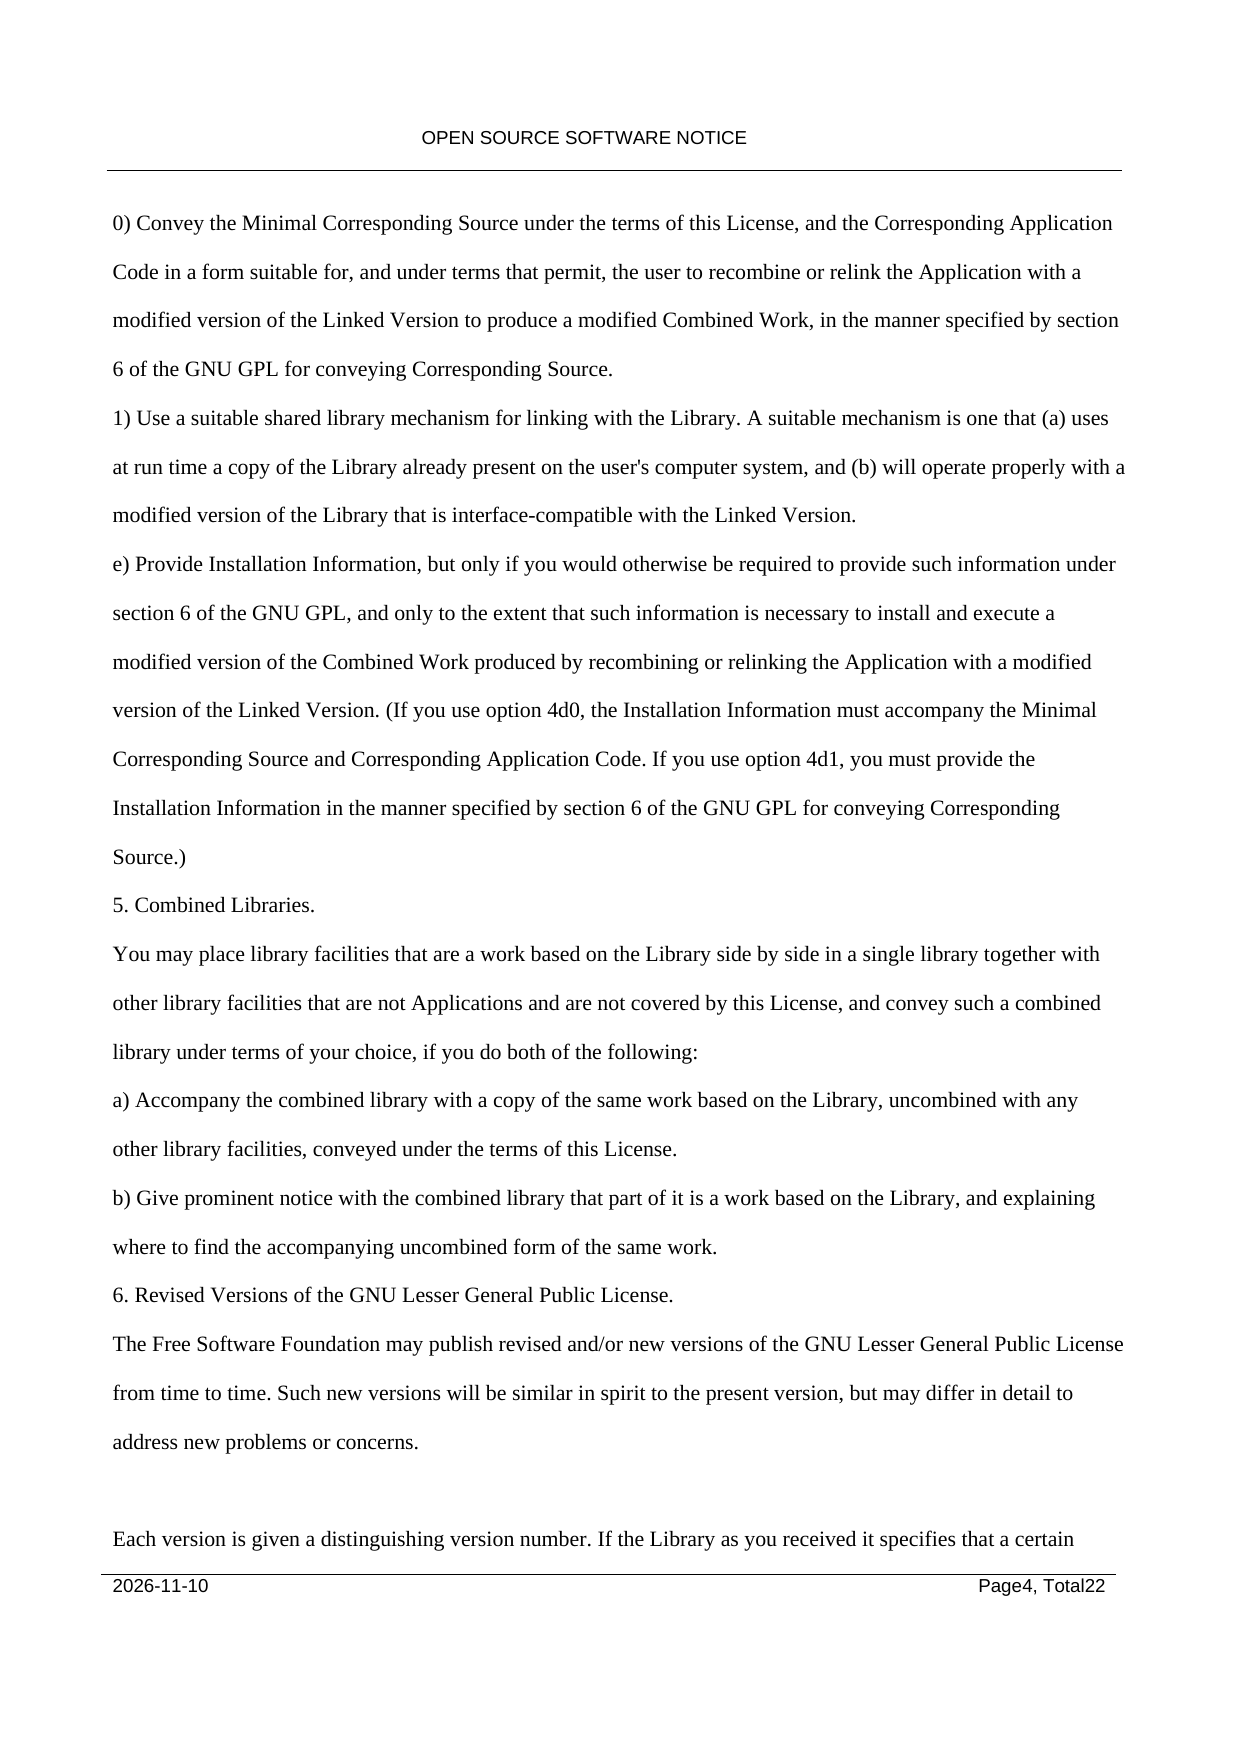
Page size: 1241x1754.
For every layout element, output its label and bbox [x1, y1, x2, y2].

text [112, 206, 1128, 1555]
